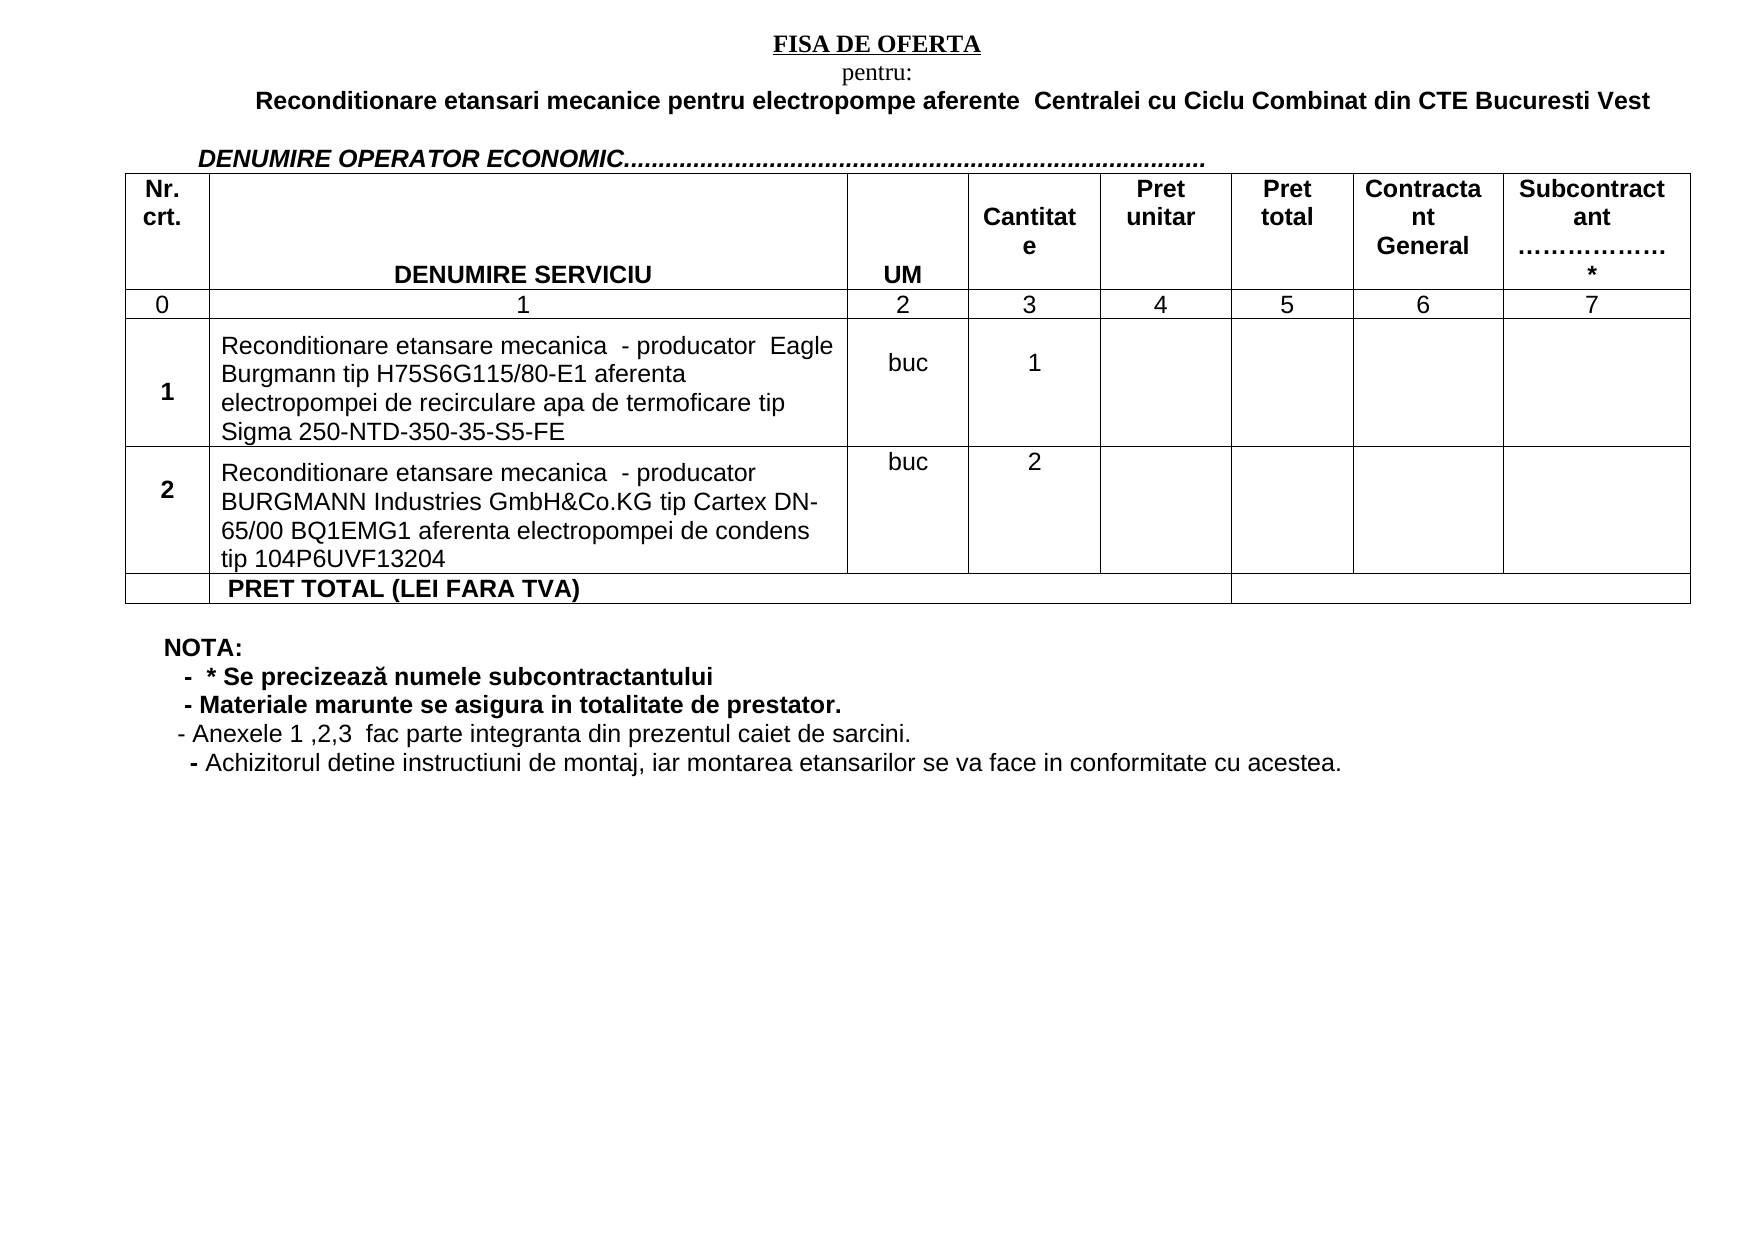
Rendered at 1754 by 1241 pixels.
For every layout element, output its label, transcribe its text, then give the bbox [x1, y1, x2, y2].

table_cell [1101, 319, 1231, 446]
table_cell 2 [848, 290, 968, 318]
text FISA DE OFERTA [31, 29, 1722, 57]
text Reconditionare etansari mecanice pentru electropompe aferente Centralei cu Ciclu Combinat din CTE Bucuresti Vest [31, 86, 1722, 115]
table_cell 5 [1232, 290, 1353, 318]
table_cell buc [848, 319, 968, 446]
text - * Se precizează numele subcontractantului [31, 661, 1722, 690]
table_cell 3 [969, 290, 1100, 318]
table_cell [126, 574, 209, 603]
table_header Subcontractant ………………* [1504, 174, 1690, 288]
table_cell [1101, 447, 1231, 573]
table_header UM [848, 174, 968, 288]
table_cell [1504, 319, 1690, 446]
table_cell Reconditionare etansare mecanica - producator BURGMANN Industries GmbH&Co.KG tip Cartex DN-65/00 BQ1EMG1 aferenta electropompei de condens tip 104P6UVF13204 [210, 447, 847, 573]
table_cell 1 [969, 319, 1100, 446]
table_cell 7 [1504, 290, 1690, 318]
table_cell Reconditionare etansare mecanica - producator Eagle Burgmann tip H75S6G115/80-E1 aferenta electropompei de recirculare apa de termoficare tip Sigma 250-NTD-350-35-S5-FE [210, 319, 847, 446]
table_cell buc [848, 447, 968, 573]
table_cell 2 [969, 447, 1100, 573]
table_cell [1232, 447, 1353, 573]
table_header Contractant General [1354, 174, 1503, 288]
table_header Cantitate [969, 174, 1100, 288]
table_header Pret unitar [1101, 174, 1231, 288]
text - Achizitorul detine instructiuni de montaj, iar montarea etansarilor se va face in conformitate cu acestea. [69, 748, 1722, 776]
list - Anexele 1 ,2,3 fac parte integranta din prezentul caiet de sarcini. [31, 719, 1722, 748]
table_header Nr. crt. [126, 174, 209, 288]
table_cell 6 [1354, 290, 1503, 318]
table_cell 1 [126, 319, 209, 446]
table_header DENUMIRE SERVICIU [210, 174, 847, 288]
table_cell 0 [126, 290, 209, 318]
table_cell 4 [1101, 290, 1231, 318]
table_header Pret total [1232, 174, 1353, 288]
table_cell PRET TOTAL (LEI FARA TVA) [210, 574, 1231, 603]
table_cell [1354, 319, 1503, 446]
table_cell [1232, 574, 1690, 603]
list - Materiale marunte se asigura in totalitate de prestator. [31, 690, 1722, 719]
text DENUMIRE OPERATOR ECONOMIC.................................................................................... [31, 144, 1722, 172]
table_cell [1232, 319, 1353, 446]
table_cell 2 [126, 447, 209, 573]
table_cell 1 [210, 290, 847, 318]
table_cell [1354, 447, 1503, 573]
table_cell [1504, 447, 1690, 573]
text NOTA: [31, 633, 1722, 661]
text pentru: [31, 57, 1722, 86]
